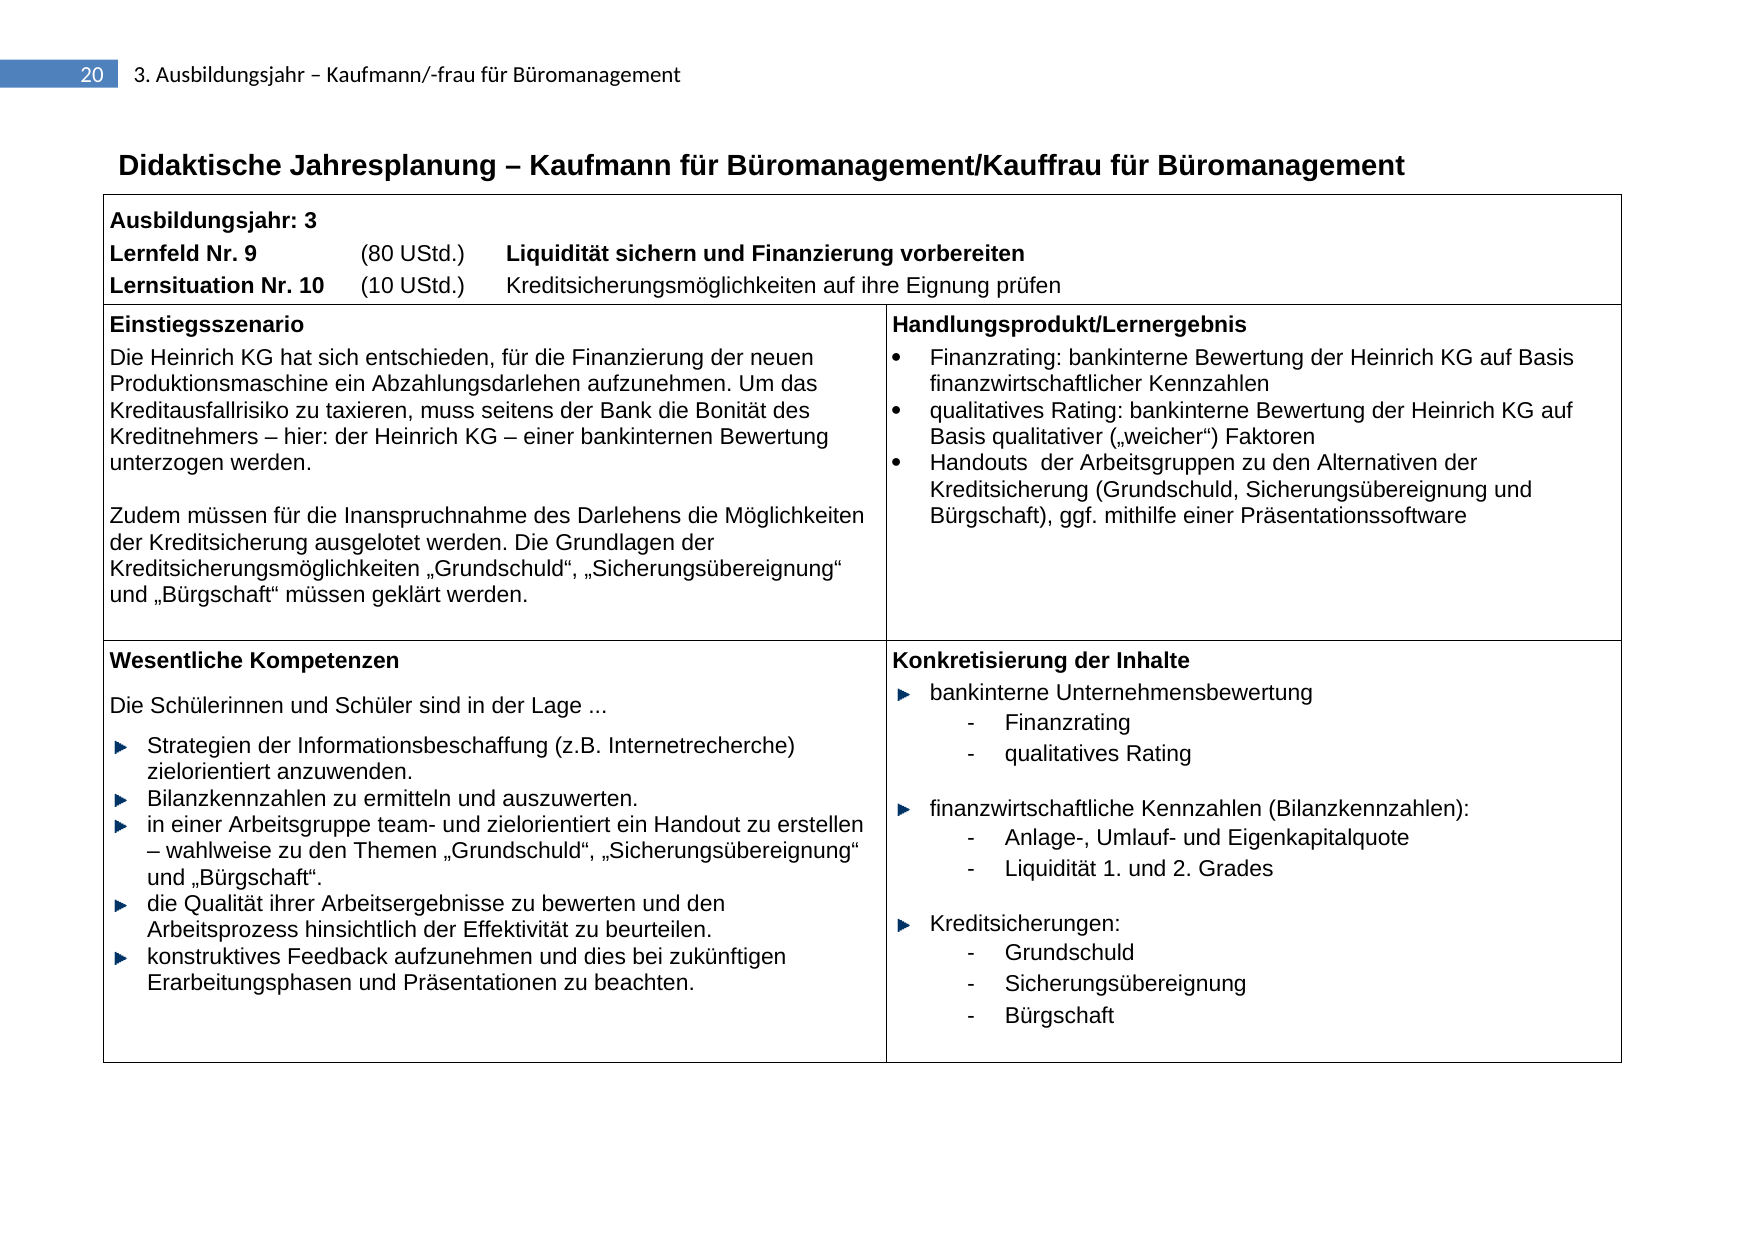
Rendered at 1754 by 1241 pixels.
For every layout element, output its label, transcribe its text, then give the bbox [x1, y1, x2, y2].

picture [110, 789, 127, 807]
table_header Ausbildungsjahr: 3 Lernfeld Nr. 9 (80 UStd.) Liquidität sichern und Finanzierung vorbereiten Lernsituation Nr. 10 (10 UStd.) Kreditsicherungsmöglichkeiten auf ihre Eignung prüfen [104, 195, 1621, 304]
picture [110, 736, 127, 754]
text Didaktische Jahresplanung – Kaufmann für Büromanagement/Kauffrau für Büromanagement [118, 148, 1606, 181]
table_cell Wesentliche Kompetenzen Die Schülerinnen und Schüler sind in der Lage ... Strategien der Informationsbeschaffung (z.B. Internetrecherche) zielorientiert anzuwenden. Bilanzkennzahlen zu ermitteln und auszuwerten. in einer Arbeitsgruppe team- und zielorientiert ein Handout zu erstellen – wahlweise zu den Themen „Grundschuld“, „Sicherungsübereignung“ und „Bürgschaft“. die Qualität ihrer Arbeitsergebnisse zu bewerten und den Arbeitsprozess hinsichtlich der Effektivität zu beurteilen. konstruktives Feedback aufzunehmen und dies bei zukünftigen Erarbeitungsphasen und Präsentationen zu beachten. [104, 641, 886, 1062]
table_cell Konkretisierung der Inhalte bankinterne Unternehmensbewertung Finanzrating qualitatives Rating finanzwirtschaftliche Kennzahlen (Bilanzkennzahlen): Anlage-, Umlauf- und Eigenkapitalquote Liquidität 1. und 2. Grades Kreditsicherungen: Grundschuld Sicherungsübereignung Bürgschaft [887, 641, 1621, 1062]
picture [893, 914, 910, 932]
table_cell Einstiegsszenario Die Heinrich KG hat sich entschieden, für die Finanzierung der neuen Produktionsmaschine ein Abzahlungsdarlehen aufzunehmen. Um das Kreditausfallrisiko zu taxieren, muss seitens der Bank die Bonität des Kreditnehmers – hier: der Heinrich KG – einer bankinternen Bewertung unterzogen werden. Zudem müssen für die Inanspruchnahme des Darlehens die Möglichkeiten der Kreditsicherung ausgelotet werden. Die Grundlagen der Kreditsicherungsmöglichkeiten „Grundschuld“, „Sicherungsübereignung“ und „Bürgschaft“ müssen geklärt werden. [104, 305, 886, 640]
table_cell Handlungsprodukt/Lernergebnis Finanzrating: bankinterne Bewertung der Heinrich KG auf Basis finanzwirtschaftlicher Kennzahlen qualitatives Rating: bankinterne Bewertung der Heinrich KG auf Basis qualitativer („weicher“) Faktoren Handouts der Arbeitsgruppen zu den Alternativen der Kreditsicherung (Grundschuld, Sicherungsübereignung und Bürgschaft), ggf. mithilfe einer Präsentationssoftware [887, 305, 1621, 640]
picture [110, 895, 127, 912]
picture [110, 815, 127, 833]
picture [110, 947, 127, 965]
picture [893, 799, 910, 816]
picture [893, 684, 910, 701]
